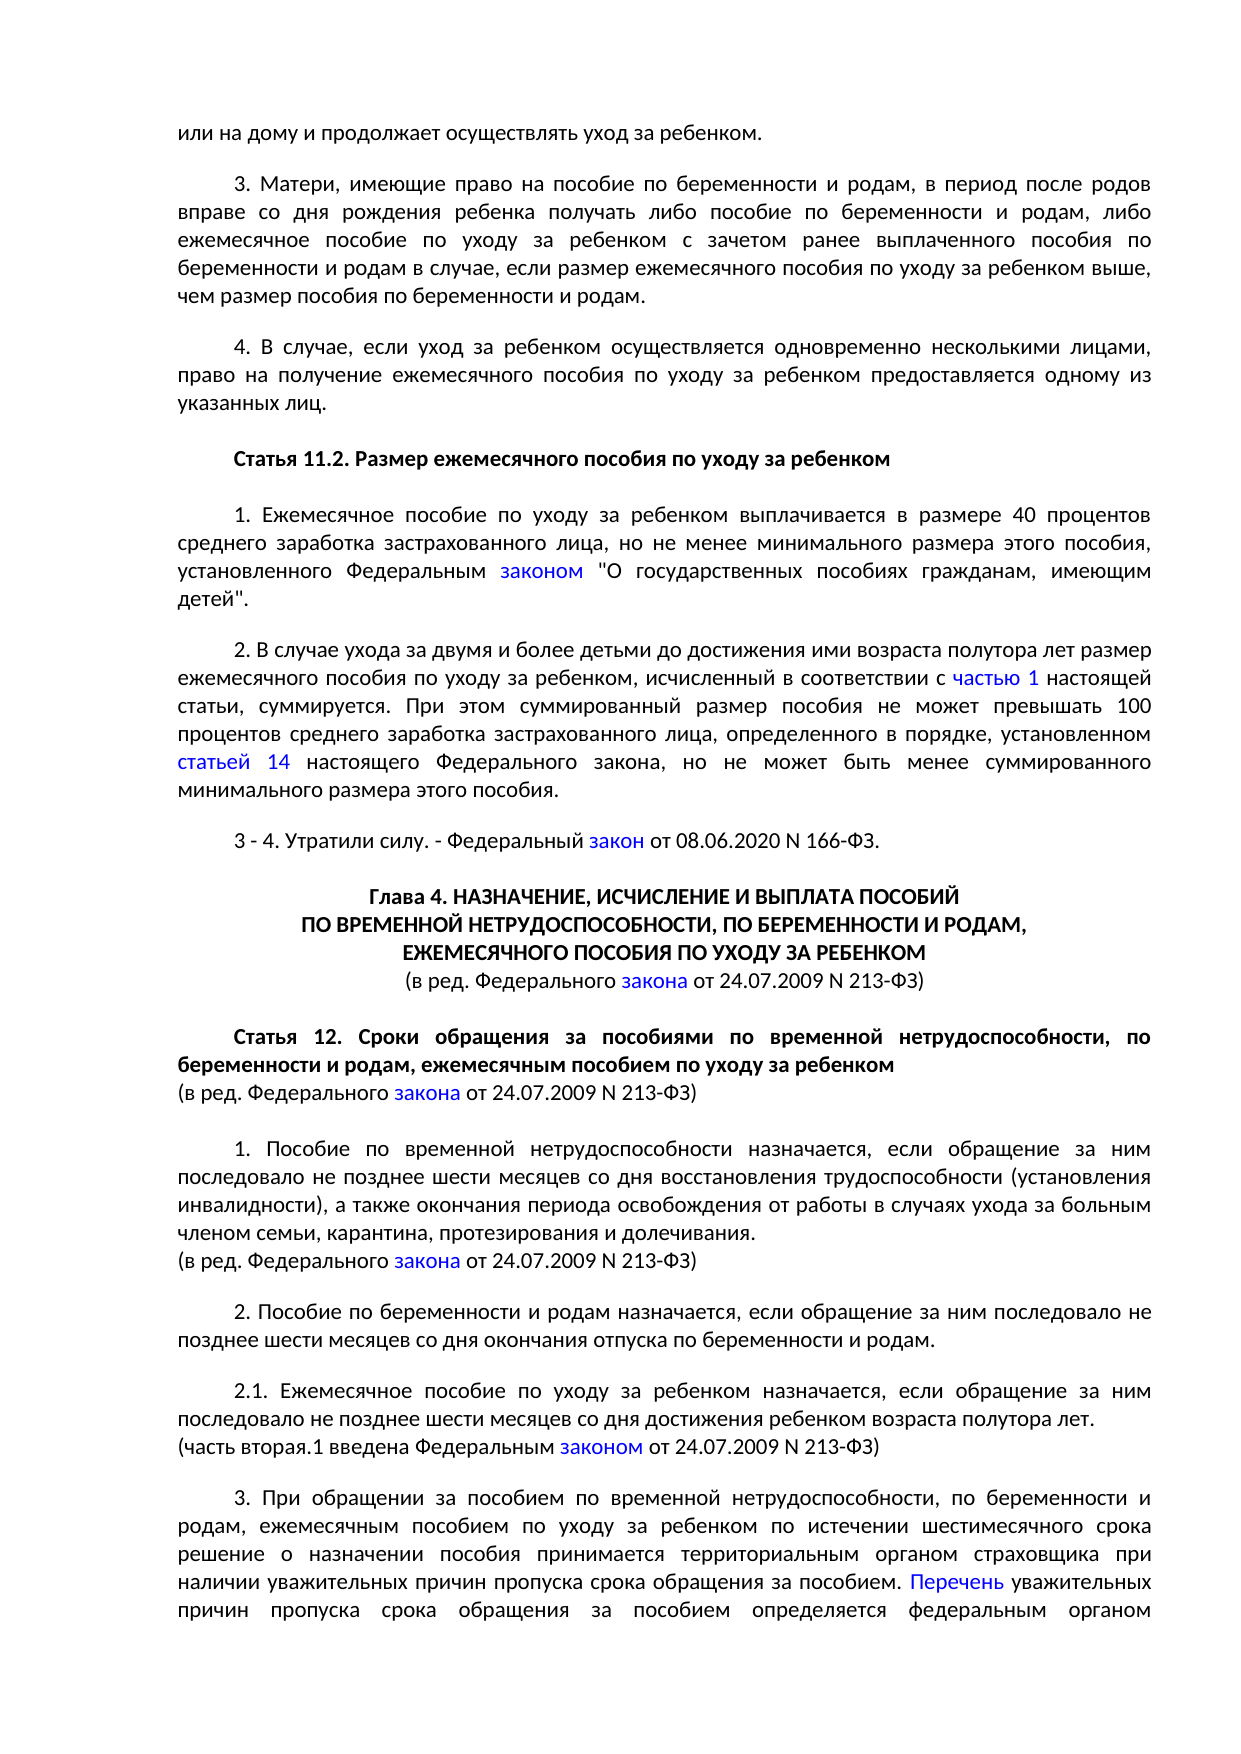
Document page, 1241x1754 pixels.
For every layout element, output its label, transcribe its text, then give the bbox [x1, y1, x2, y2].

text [177, 1483, 1152, 1623]
text 1. Пособие по временной нетрудоспособности назначается, если обращение за ним последовало не позднее шести месяцев со дня восстановления трудоспособности (установления инвалидности), а также окончания периода освобождения от работы в случаях ухода за больным членом семьи, карантина, протезирования и долечивания. [177, 1134, 1152, 1247]
title ПО ВРЕМЕННОЙ НЕТРУДОСПОСОБНОСТИ, ПО БЕРЕМЕННОСТИ И РОДАМ, [177, 910, 1152, 938]
text (в ред. Федерального закона от 24.07.2009 N 213-ФЗ) [177, 1078, 1152, 1106]
text 2.1. Ежемесячное пособие по уходу за ребенком назначается, если обращение за ним последовало не позднее шести месяцев со дня достижения ребенком возраста полутора лет. [177, 1376, 1152, 1432]
title Статья 11.2. Размер ежемесячного пособия по уходу за ребенком [177, 444, 1152, 472]
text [177, 118, 1152, 146]
text (в ред. Федерального закона от 24.07.2009 N 213-ФЗ) [177, 1247, 1152, 1274]
title Глава 4. НАЗНАЧЕНИЕ, ИСЧИСЛЕНИЕ И ВЫПЛАТА ПОСОБИЙ [177, 882, 1152, 910]
title Статья 12. Сроки обращения за пособиями по временной нетрудоспособности, по беременности и родам, ежемесячным пособием по уходу за ребенком [177, 1022, 1152, 1078]
title ЕЖЕМЕСЯЧНОГО ПОСОБИЯ ПО УХОДУ ЗА РЕБЕНКОМ [177, 938, 1152, 966]
text 1. Ежемесячное пособие по уходу за ребенком выплачивается в размере 40 процентов среднего заработка застрахованного лица, но не менее минимального размера этого пособия, установленного Федеральным законом "О государственных пособиях гражданам, имеющим детей". [177, 500, 1152, 612]
text 3 - 4. Утратили силу. - Федеральный закон от 08.06.2020 N 166-ФЗ. [177, 826, 1152, 854]
text 4. В случае, если уход за ребенком осуществляется одновременно несколькими лицами, право на получение ежемесячного пособия по уходу за ребенком предоставляется одному из указанных лиц. [177, 332, 1152, 416]
text 2. Пособие по беременности и родам назначается, если обращение за ним последовало не позднее шести месяцев со дня окончания отпуска по беременности и родам. [177, 1297, 1152, 1353]
text (в ред. Федерального закона от 24.07.2009 N 213-ФЗ) [177, 966, 1152, 994]
text 3. Матери, имеющие право на пособие по беременности и родам, в период после родов вправе со дня рождения ребенка получать либо пособие по беременности и родам, либо ежемесячное пособие по уходу за ребенком с зачетом ранее выплаченного пособия по беременности и родам в случае, если размер ежемесячного пособия по уходу за ребенком выше, чем размер пособия по беременности и родам. [177, 169, 1152, 309]
text (часть вторая.1 введена Федеральным законом от 24.07.2009 N 213-ФЗ) [177, 1432, 1152, 1461]
text 2. В случае ухода за двумя и более детьми до достижения ими возраста полутора лет размер ежемесячного пособия по уходу за ребенком, исчисленный в соответствии с частью 1 настоящей статьи, суммируется. При этом суммированный размер пособия не может превышать 100 процентов среднего заработка застрахованного лица, определенного в порядке, установленном статьей 14 настоящего Федерального закона, но не может быть менее суммированного минимального размера этого пособия. [177, 635, 1152, 803]
